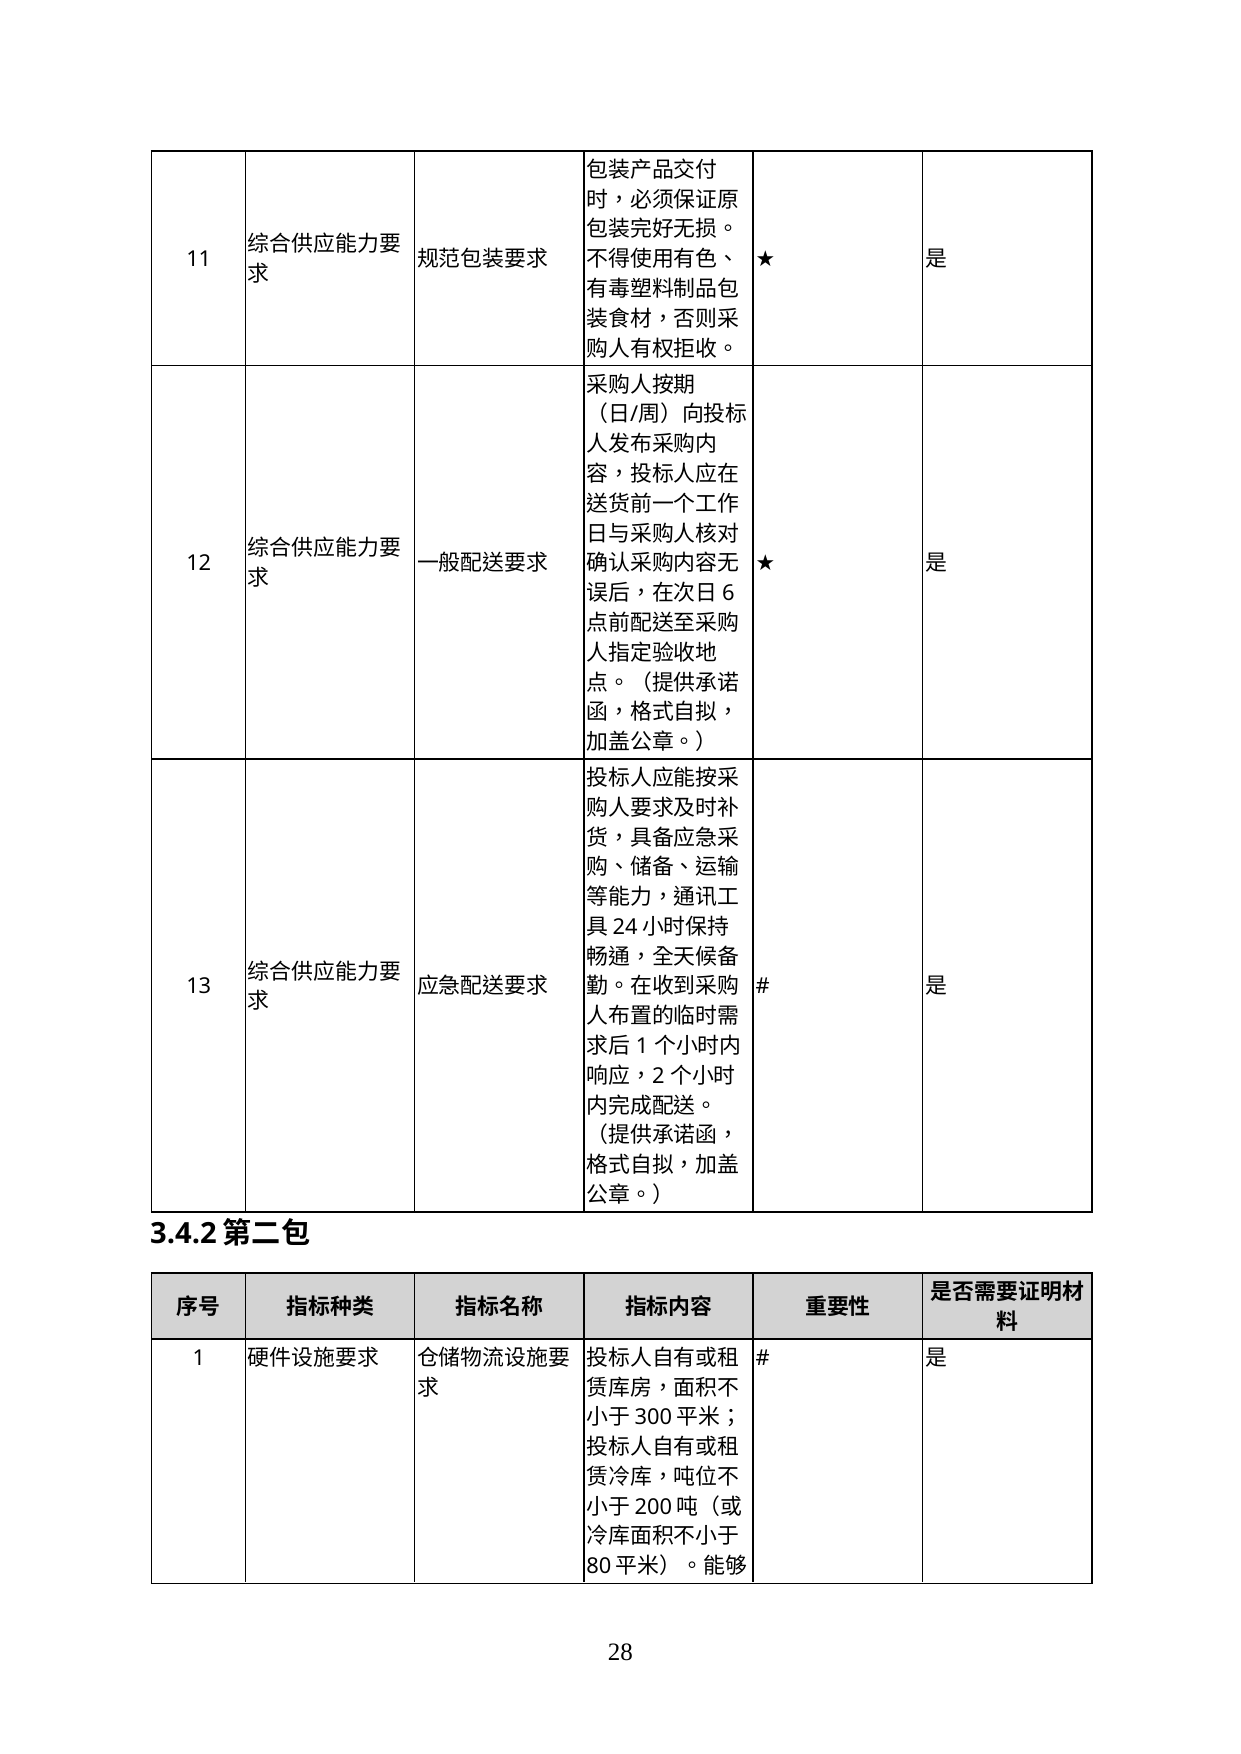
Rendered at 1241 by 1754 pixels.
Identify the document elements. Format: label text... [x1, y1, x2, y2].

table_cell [585, 1340, 752, 1582]
table_cell 是 [923, 366, 1091, 758]
table_header 指标名称 [415, 1274, 583, 1338]
table_header 重要性 [754, 1274, 922, 1338]
table_cell 包装产品交付时，必须保证原包装完好无损。不得使用有色、有毒塑料制品包装食材，否则采购人有权拒收。 [585, 152, 752, 365]
table_cell 综合供应能力要求 [246, 760, 414, 1211]
table_cell 硬件设施要求 [246, 1340, 414, 1582]
table_cell # [754, 760, 922, 1211]
subtitle 3.4.2第二包 [150, 1213, 1090, 1252]
table_cell ★ [754, 152, 922, 365]
table_cell 11 [152, 152, 245, 365]
table_cell 综合供应能力要求 [246, 152, 414, 365]
table_cell 1 [152, 1340, 245, 1582]
table_cell 一般配送要求 [415, 366, 583, 758]
table_cell ★ [754, 366, 922, 758]
table_header 序号 [152, 1274, 245, 1338]
table_cell 12 [152, 366, 245, 758]
table_cell 综合供应能力要求 [246, 366, 414, 758]
table_cell 是 [923, 152, 1091, 365]
table_cell 应急配送要求 [415, 760, 583, 1211]
table_header 指标内容 [585, 1274, 752, 1338]
table_cell # [754, 1340, 922, 1582]
table_header 指标种类 [246, 1274, 414, 1338]
table_cell 是 [923, 760, 1091, 1211]
table_cell 投标人应能按采购人要求及时补货，具备应急采购、储备、运输等能力，通讯工具24小时保持畅通，全天候备勤。在收到采购人布置的临时需求后 1 个小时内响应，2 个小时内完成配送。（提供承诺函，格式自拟，加盖公章。） [585, 760, 752, 1211]
table_cell 13 [152, 760, 245, 1211]
table_cell 规范包装要求 [415, 152, 583, 365]
table_cell 采购人按期（日/周）向投标人发布采购内容，投标人应在送货前一个工作日与采购人核对确认采购内容无误后，在次日6点前配送至采购人指定验收地点。（提供承诺函，格式自拟，加盖公章。） [585, 366, 752, 758]
table_header 是否需要证明材料 [923, 1274, 1091, 1338]
table_cell 是 [923, 1340, 1091, 1582]
table_cell 仓储物流设施要求 [415, 1340, 583, 1582]
